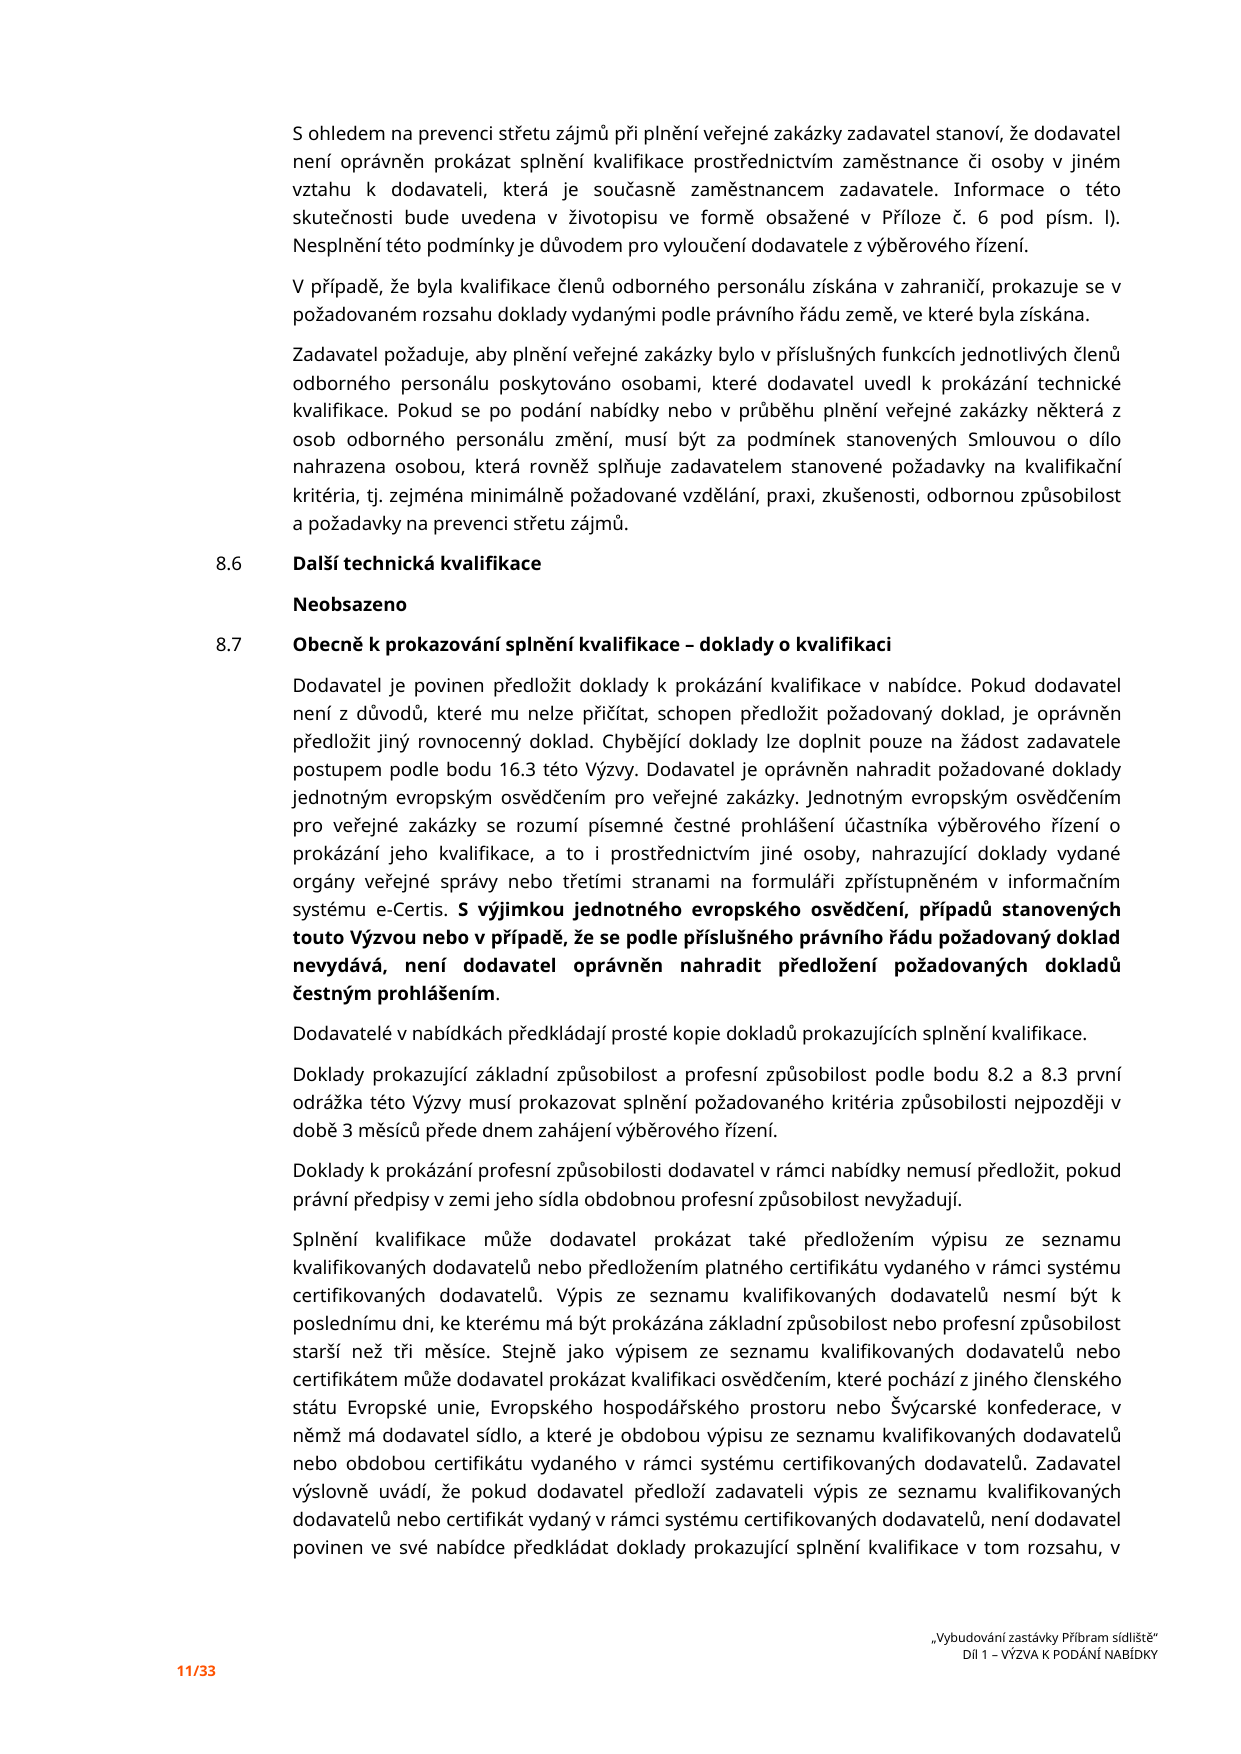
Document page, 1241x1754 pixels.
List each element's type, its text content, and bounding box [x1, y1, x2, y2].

list Neobsazeno [292, 591, 1122, 616]
text Obecně k prokazování splnění kvalifikace – doklady o kvalifikaci [216, 631, 1122, 657]
text V případě, že byla kvalifikace členů odborného personálu získána v zahraničí, prokazuje se v požadovaném rozsahu doklady vydanými podle právního řádu země, ve které byla získána. [292, 273, 1122, 327]
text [292, 1226, 1122, 1560]
text Zadavatel požaduje, aby plnění veřejné zakázky bylo v příslušných funkcích jednotlivých členů odborného personálu poskytováno osobami, které dodavatel uvedl k prokázání technické kvalifikace. Pokud se po podání nabídky nebo v průběhu plnění veřejné zakázky některá z osob odborného personálu změní, musí být za podmínek stanovených Smlouvou o dílo nahrazena osobou, která rovněž splňuje zadavatelem stanovené požadavky na kvalifikační kritéria, tj. zejména minimálně požadované vzdělání, praxi, zkušenosti, odbornou způsobilost a požadavky na prevenci střetu zájmů. [292, 342, 1122, 535]
text Doklady prokazující základní způsobilost a profesní způsobilost podle bodu 8.2 a 8.3 první odrážka této Výzvy musí prokazovat splnění požadovaného kritéria způsobilosti nejpozději v době 3 měsíců přede dnem zahájení výběrového řízení. [292, 1061, 1122, 1143]
text Dodavatel je povinen předložit doklady k prokázání kvalifikace v nabídce. Pokud dodavatel není z důvodů, které mu nelze přičítat, schopen předložit požadovaný doklad, je oprávněn předložit jiný rovnocenný doklad. Chybějící doklady lze doplnit pouze na žádost zadavatele postupem podle bodu 16.3 této Výzvy. Dodavatel je oprávněn nahradit požadované doklady jednotným evropským osvědčením pro veřejné zakázky. Jednotným evropským osvědčením pro veřejné zakázky se rozumí písemné čestné prohlášení účastníka výběrového řízení o prokázání jeho kvalifikace, a to i prostřednictvím jiné osoby, nahrazující doklady vydané orgány veřejné správy nebo třetími stranami na formuláři zpřístupněném v informačním systému e-Certis. S výjimkou jednotného evropského osvědčení, případů stanovených touto Výzvou nebo v případě, že se podle příslušného právního řádu požadovaný doklad nevydává, není dodavatel oprávněn nahradit předložení požadovaných dokladů čestným prohlášením. [292, 672, 1122, 1006]
text Další technická kvalifikace [216, 550, 1122, 576]
text Doklady k prokázání profesní způsobilosti dodavatel v rámci nabídky nemusí předložit, pokud právní předpisy v zemi jeho sídla obdobnou profesní způsobilost nevyžadují. [292, 1158, 1122, 1211]
text Dodavatelé v nabídkách předkládají prosté kopie dokladů prokazujících splnění kvalifikace. [292, 1021, 1122, 1046]
text S ohledem na prevenci střetu zájmů při plnění veřejné zakázky zadavatel stanoví, že dodavatel není oprávněn prokázat splnění kvalifikace prostřednictvím zaměstnance či osoby v jiném vztahu k dodavateli, která je současně zaměstnancem zadavatele. Informace o této skutečnosti bude uvedena v životopisu ve formě obsažené v Příloze č. 6 pod písm. l). Nesplnění této podmínky je důvodem pro vyloučení dodavatele z výběrového řízení. [292, 121, 1122, 258]
